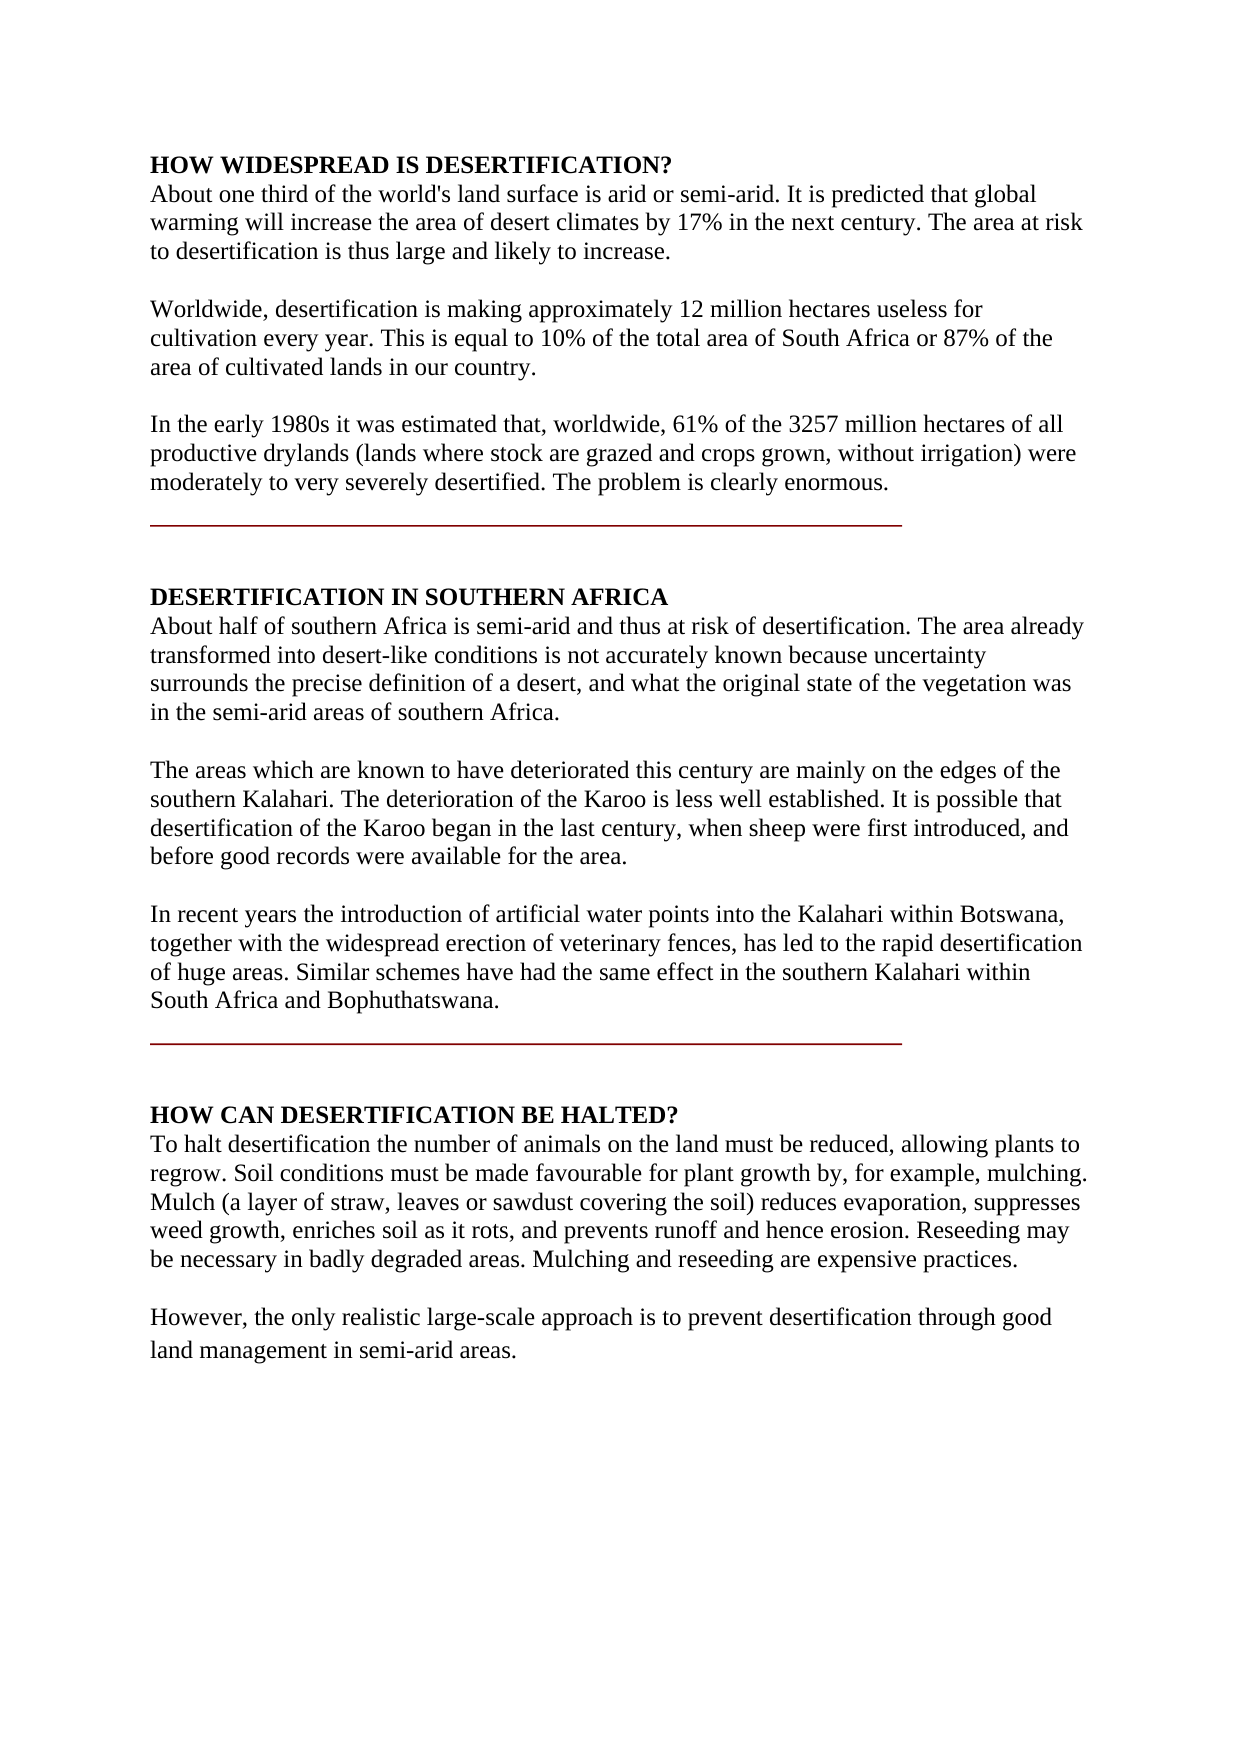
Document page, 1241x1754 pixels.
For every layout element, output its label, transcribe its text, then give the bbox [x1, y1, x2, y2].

text However, the only realistic large-scale approach is to prevent desertification through good land management in semi-arid areas. [150, 1302, 1090, 1364]
text HOW WIDESPREAD IS DESERTIFICATION? About one third of the world's land surface is arid or semi-arid. It is predicted that global warming will increase the area of desert climates by 17% in the next century. The area at risk to desertification is thus large and likely to increase. [150, 150, 1090, 265]
text HOW CAN DESERTIFICATION BE HALTED? To halt desertification the number of animals on the land must be reduced, allowing plants to regrow. Soil conditions must be made favourable for plant growth by, for example, mulching. Mulch (a layer of straw, leaves or sawdust covering the soil) reduces evaporation, suppresses weed growth, enriches soil as it rots, and prevents runoff and hence erosion. Reseeding may be necessary in badly degraded areas. Mulching and reseeding are expensive practices. [150, 1101, 1090, 1273]
text DESERTIFICATION IN SOUTHERN AFRICA About half of southern Africa is semi-arid and thus at risk of desertification. The area already transformed into desert-like conditions is not accurately known because uncertainty surrounds the precise definition of a desert, and what the original state of the vegetation was in the semi-arid areas of southern Africa. [150, 582, 1090, 726]
text In the early 1980s it was estimated that, worldwide, 61% of the 3257 million hectares of all productive drylands (lands where stock are grazed and crops grown, without irrigation) were moderately to very severely desertified. The problem is clearly enormous. [150, 409, 1090, 496]
text In recent years the introduction of artificial water points into the Kalahari within Botswana, together with the widespread erection of veterinary fences, has led to the rapid desertification of huge areas. Similar schemes have had the same effect in the southern Kalahari within South Africa and Bophuthatswana. [150, 899, 1090, 1014]
text Worldwide, desertification is making approximately 12 million hectares useless for cultivation every year. This is equal to 10% of the total area of South Africa or 87% of the area of cultivated lands in our country. [150, 294, 1090, 380]
text The areas which are known to have deteriorated this century are mainly on the edges of the southern Kalahari. The deterioration of the Karoo is less well established. It is possible that desertification of the Karoo began in the last century, when sheep were first introduced, and before good records were available for the area. [150, 755, 1090, 870]
